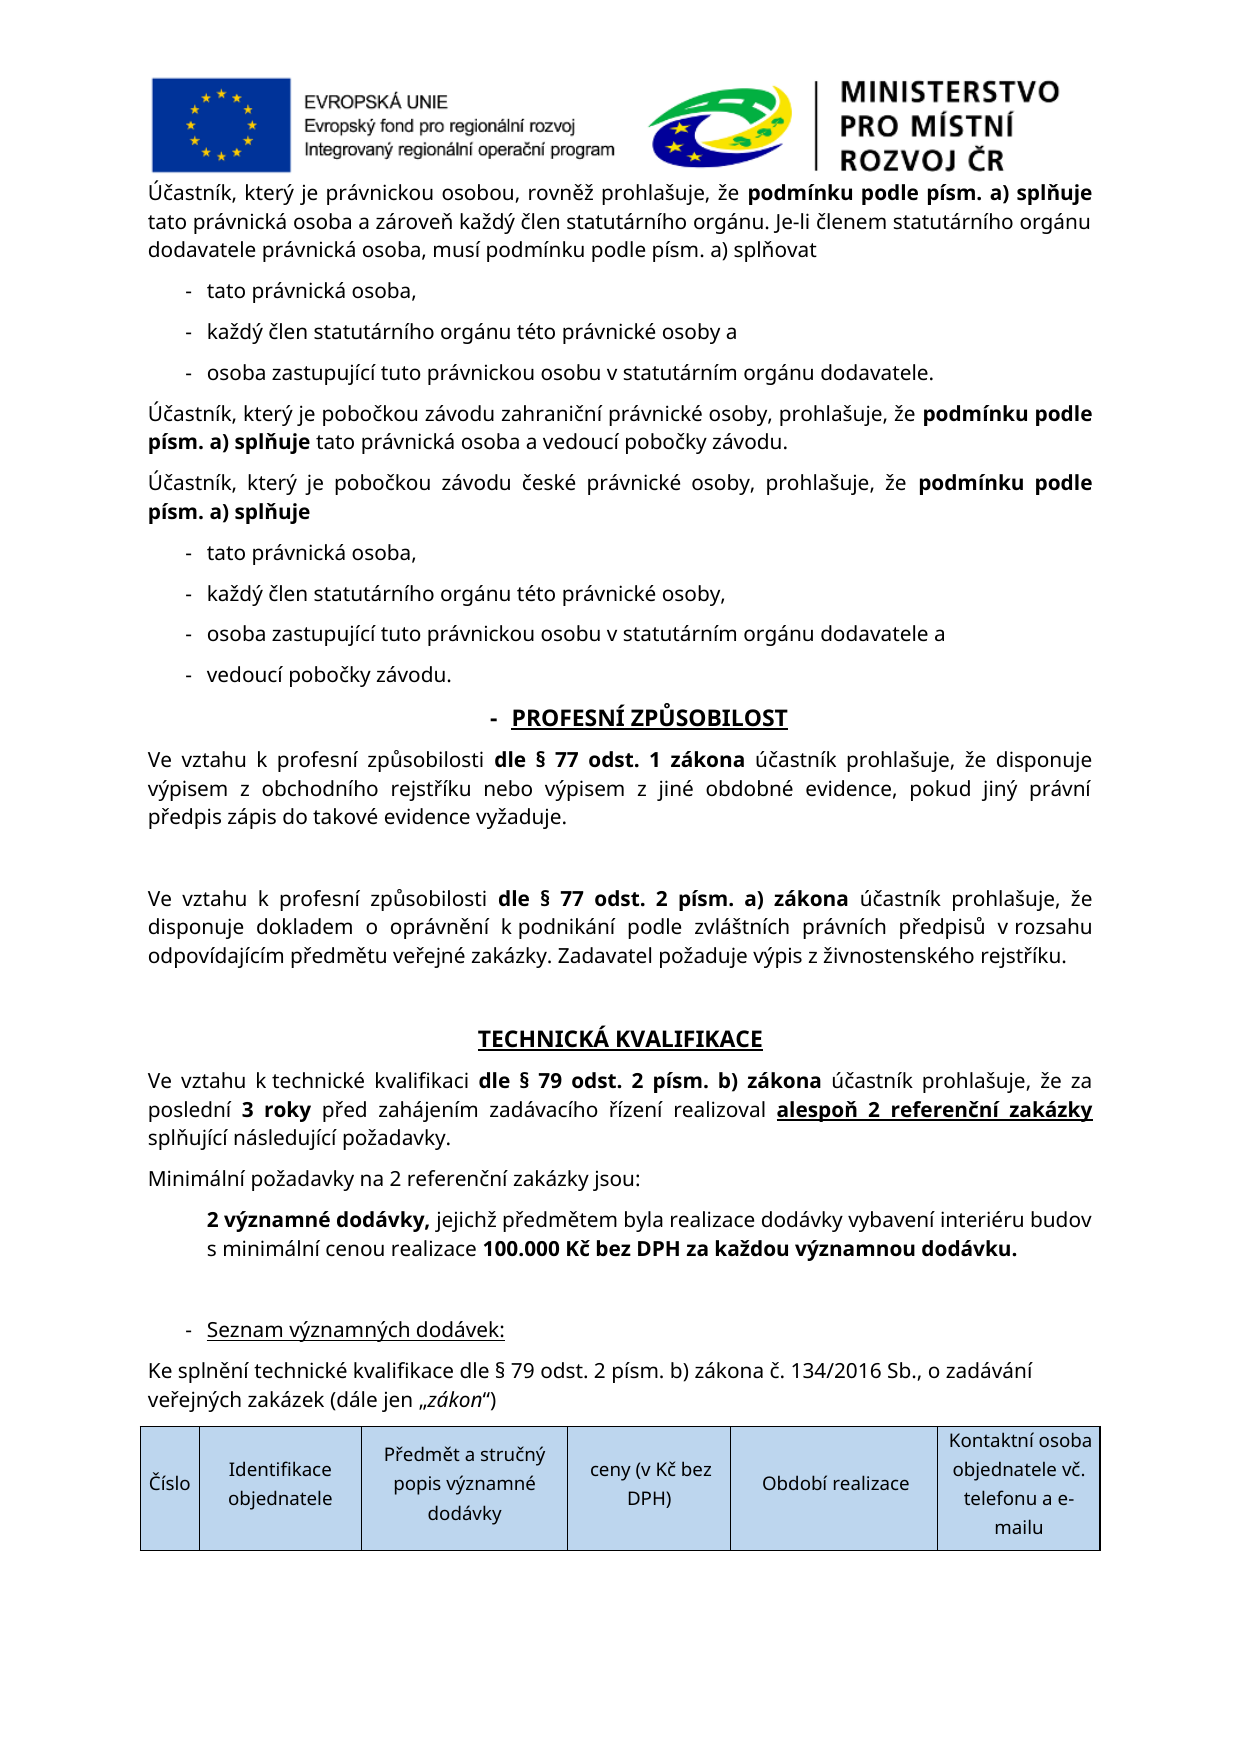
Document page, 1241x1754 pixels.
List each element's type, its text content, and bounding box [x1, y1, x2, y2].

text Účastník, který je pobočkou závodu české právnické osoby, prohlašuje, že podmínku podle písm. a) splňuje [148, 468, 1093, 525]
text Ve vztahu k profesní způsobilosti dle § 77 odst. 1 zákona účastník prohlašuje, že disponuje výpisem z obchodního rejstříku nebo výpisem z jiné obdobné evidence, pokud jiný právní předpis zápis do takové evidence vyžaduje. [148, 745, 1093, 831]
list tato právnická osoba, [185, 538, 1093, 566]
table_header Číslo [141, 1427, 199, 1550]
text Účastník, který je právnickou osobou, rovněž prohlašuje, že podmínku podle písm. a) splňuje tato právnická osoba a zároveň každý člen statutárního orgánu. Je-li členem statutárního orgánu dodavatele právnická osoba, musí podmínku podle písm. a) splňovat [148, 179, 1093, 264]
text Ke splnění technické kvalifikace dle § 79 odst. 2 písm. b) zákona č. 134/2016 Sb., o zadávání veřejných zakázek (dále jen „zákon“) [148, 1356, 1093, 1413]
text TECHNICKÁ KVALIFIKACE [148, 1023, 1093, 1054]
list osoba zastupující tuto právnickou osobu v statutárním orgánu dodavatele a [185, 619, 1093, 648]
list každý člen statutárního orgánu této právnické osoby a [185, 317, 1093, 346]
list osoba zastupující tuto právnickou osobu v statutárním orgánu dodavatele. [185, 358, 1093, 386]
table_header Období realizace [731, 1427, 937, 1550]
list 2 významné dodávky, jejichž předmětem byla realizace dodávky vybavení interiéru budov s minimální cenou realizace 100.000 Kč bez DPH za každou významnou dodávku. [207, 1205, 1093, 1262]
text Ve vztahu k technické kvalifikaci dle § 79 odst. 2 písm. b) zákona účastník prohlašuje, že za poslední 3 roky před zahájením zadávacího řízení realizoval alespoň 2 referenční zakázky splňující následující požadavky. [148, 1066, 1093, 1152]
table_header ceny (v Kč bez DPH) [568, 1427, 730, 1550]
table_header Předmět a stručný popis významné dodávky [362, 1427, 567, 1550]
list vedoucí pobočky závodu. [185, 661, 1093, 689]
table_header Kontaktní osoba objednatele vč. telefonu a e-mailu [938, 1427, 1099, 1550]
text Ve vztahu k profesní způsobilosti dle § 77 odst. 2 písm. a) zákona účastník prohlašuje, že disponuje dokladem o oprávnění k podnikání podle zvláštních právních předpisů v rozsahu odpovídajícím předmětu veřejné zakázky. Zadavatel požaduje výpis z živnostenského rejstříku. [148, 884, 1093, 969]
list PROFESNÍ ZPŮSOBILOST [185, 701, 1093, 733]
list Seznam významných dodávek: [185, 1316, 1093, 1344]
list každý člen statutárního orgánu této právnické osoby, [185, 579, 1093, 607]
text Účastník, který je pobočkou závodu zahraniční právnické osoby, prohlašuje, že podmínku podle písm. a) splňuje tato právnická osoba a vedoucí pobočky závodu. [148, 399, 1093, 456]
picture [147, 73, 1093, 179]
list tato právnická osoba, [185, 276, 1093, 304]
table_header Identifikace objednatele [200, 1427, 361, 1550]
text Minimální požadavky na 2 referenční zakázky jsou: [148, 1164, 1093, 1193]
